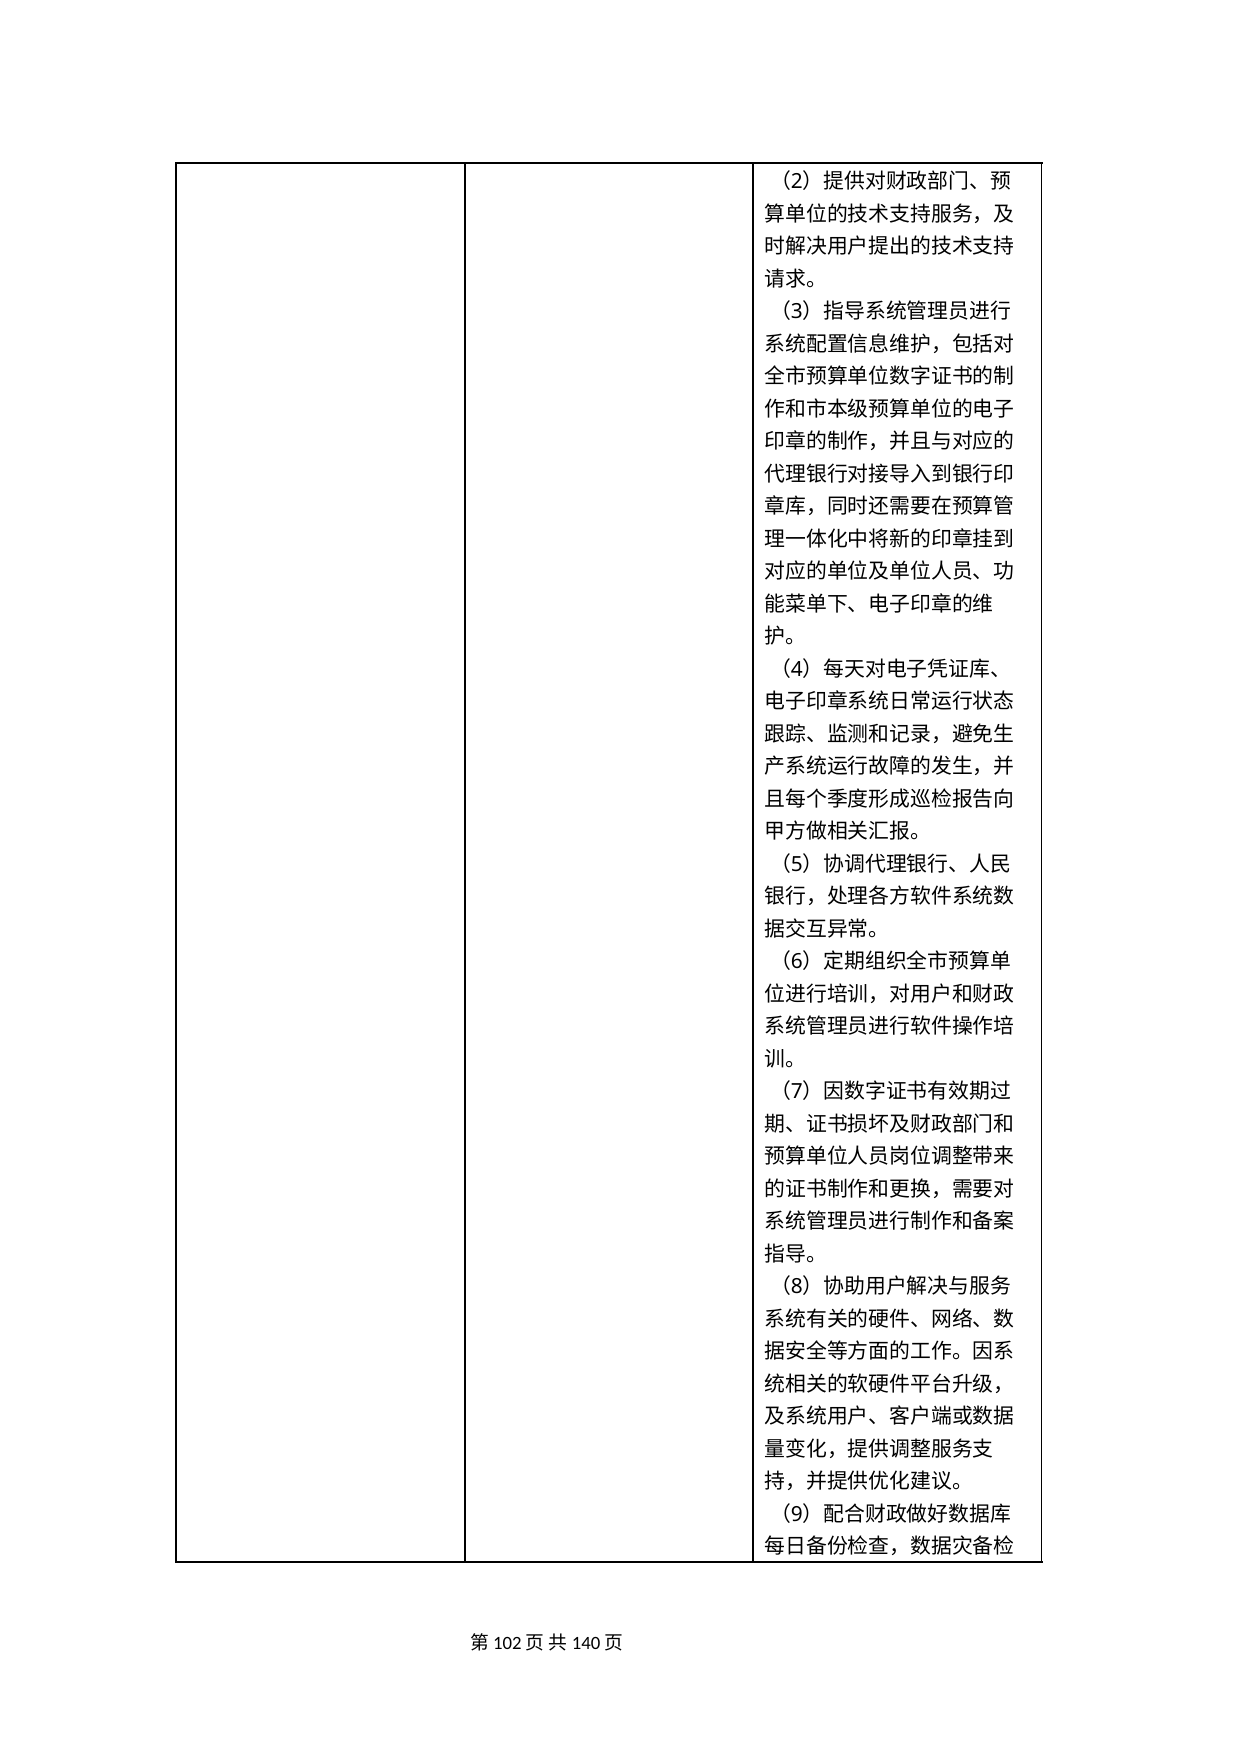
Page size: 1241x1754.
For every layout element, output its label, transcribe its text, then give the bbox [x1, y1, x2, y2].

table_cell 2 [177, 164, 464, 1561]
table_cell ★ [466, 164, 752, 1561]
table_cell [754, 164, 1041, 1561]
